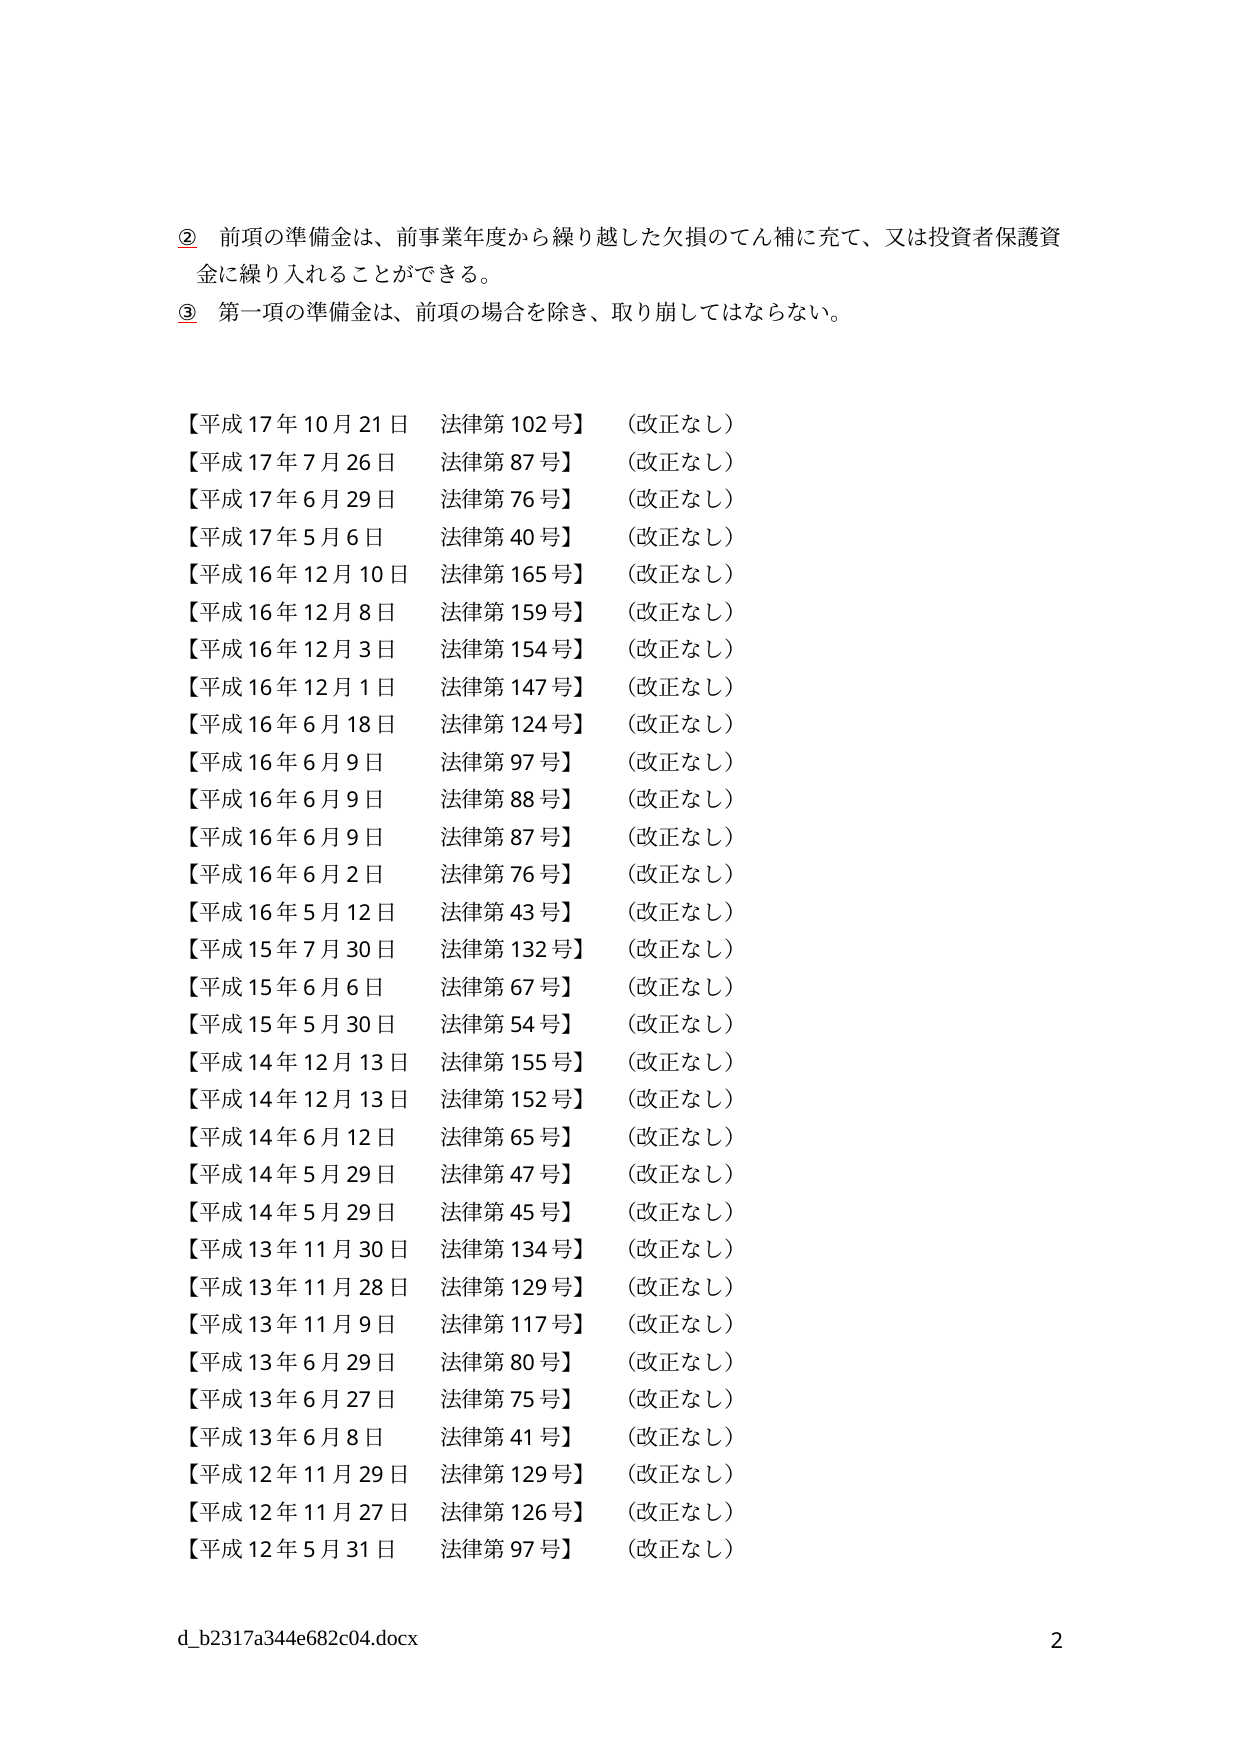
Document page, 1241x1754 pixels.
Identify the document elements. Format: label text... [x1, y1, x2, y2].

text 【平成13年6月29日 法律第80号】 （改正なし） [177, 1342, 1063, 1379]
text 【平成16年12月1日 法律第147号】 （改正なし） [177, 667, 1063, 704]
text 【平成13年11月30日 法律第134号】 （改正なし） [177, 1229, 1063, 1267]
text 【平成16年6月2日 法律第76号】 （改正なし） [177, 854, 1063, 892]
text 【平成16年12月10日 法律第165号】 （改正なし） [177, 554, 1063, 592]
text 【平成13年11月28日 法律第129号】 （改正なし） [177, 1267, 1063, 1304]
text 【平成16年5月12日 法律第43号】 （改正なし） [177, 892, 1063, 929]
text 【平成17年5月6日 法律第40号】 （改正なし） [177, 517, 1063, 554]
text 【平成15年7月30日 法律第132号】 （改正なし） [177, 929, 1063, 967]
text 【平成13年6月27日 法律第75号】 （改正なし） [177, 1379, 1063, 1417]
text 【平成14年5月29日 法律第47号】 （改正なし） [177, 1154, 1063, 1192]
text ② 前項の準備金は、前事業年度から繰り越した欠損のてん補に充て、又は投資者保護資金に繰り入れることができる。 [177, 217, 1063, 292]
text 【平成15年5月30日 法律第54号】 （改正なし） [177, 1004, 1063, 1042]
text 【平成13年6月8日 法律第41号】 （改正なし） [177, 1417, 1063, 1454]
text 【平成12年5月31日 法律第97号】 （改正なし） [177, 1529, 1063, 1567]
text 【平成16年6月9日 法律第97号】 （改正なし） [177, 742, 1063, 779]
text 【平成14年5月29日 法律第45号】 （改正なし） [177, 1192, 1063, 1229]
text ③ 第一項の準備金は、前項の場合を除き、取り崩してはならない。 [177, 292, 1063, 329]
text 【平成16年12月8日 法律第159号】 （改正なし） [177, 592, 1063, 629]
text 【平成14年12月13日 法律第155号】 （改正なし） [177, 1042, 1063, 1079]
text 【平成12年11月29日 法律第129号】 （改正なし） [177, 1454, 1063, 1492]
text 【平成15年6月6日 法律第67号】 （改正なし） [177, 967, 1063, 1004]
text 【平成17年6月29日 法律第76号】 （改正なし） [177, 479, 1063, 517]
text 【平成16年6月18日 法律第124号】 （改正なし） [177, 704, 1063, 742]
text 【平成14年6月12日 法律第65号】 （改正なし） [177, 1117, 1063, 1154]
text 【平成13年11月9日 法律第117号】 （改正なし） [177, 1304, 1063, 1342]
text 【平成17年7月26日 法律第87号】 （改正なし） [177, 442, 1063, 479]
text 【平成16年6月9日 法律第88号】 （改正なし） [177, 779, 1063, 817]
text 【平成14年12月13日 法律第152号】 （改正なし） [177, 1079, 1063, 1117]
text 【平成16年6月9日 法律第87号】 （改正なし） [177, 817, 1063, 854]
text 【平成17年10月21日 法律第102号】 （改正なし） [177, 404, 1063, 442]
text 【平成16年12月3日 法律第154号】 （改正なし） [177, 629, 1063, 667]
text 【平成12年11月27日 法律第126号】 （改正なし） [177, 1492, 1063, 1529]
